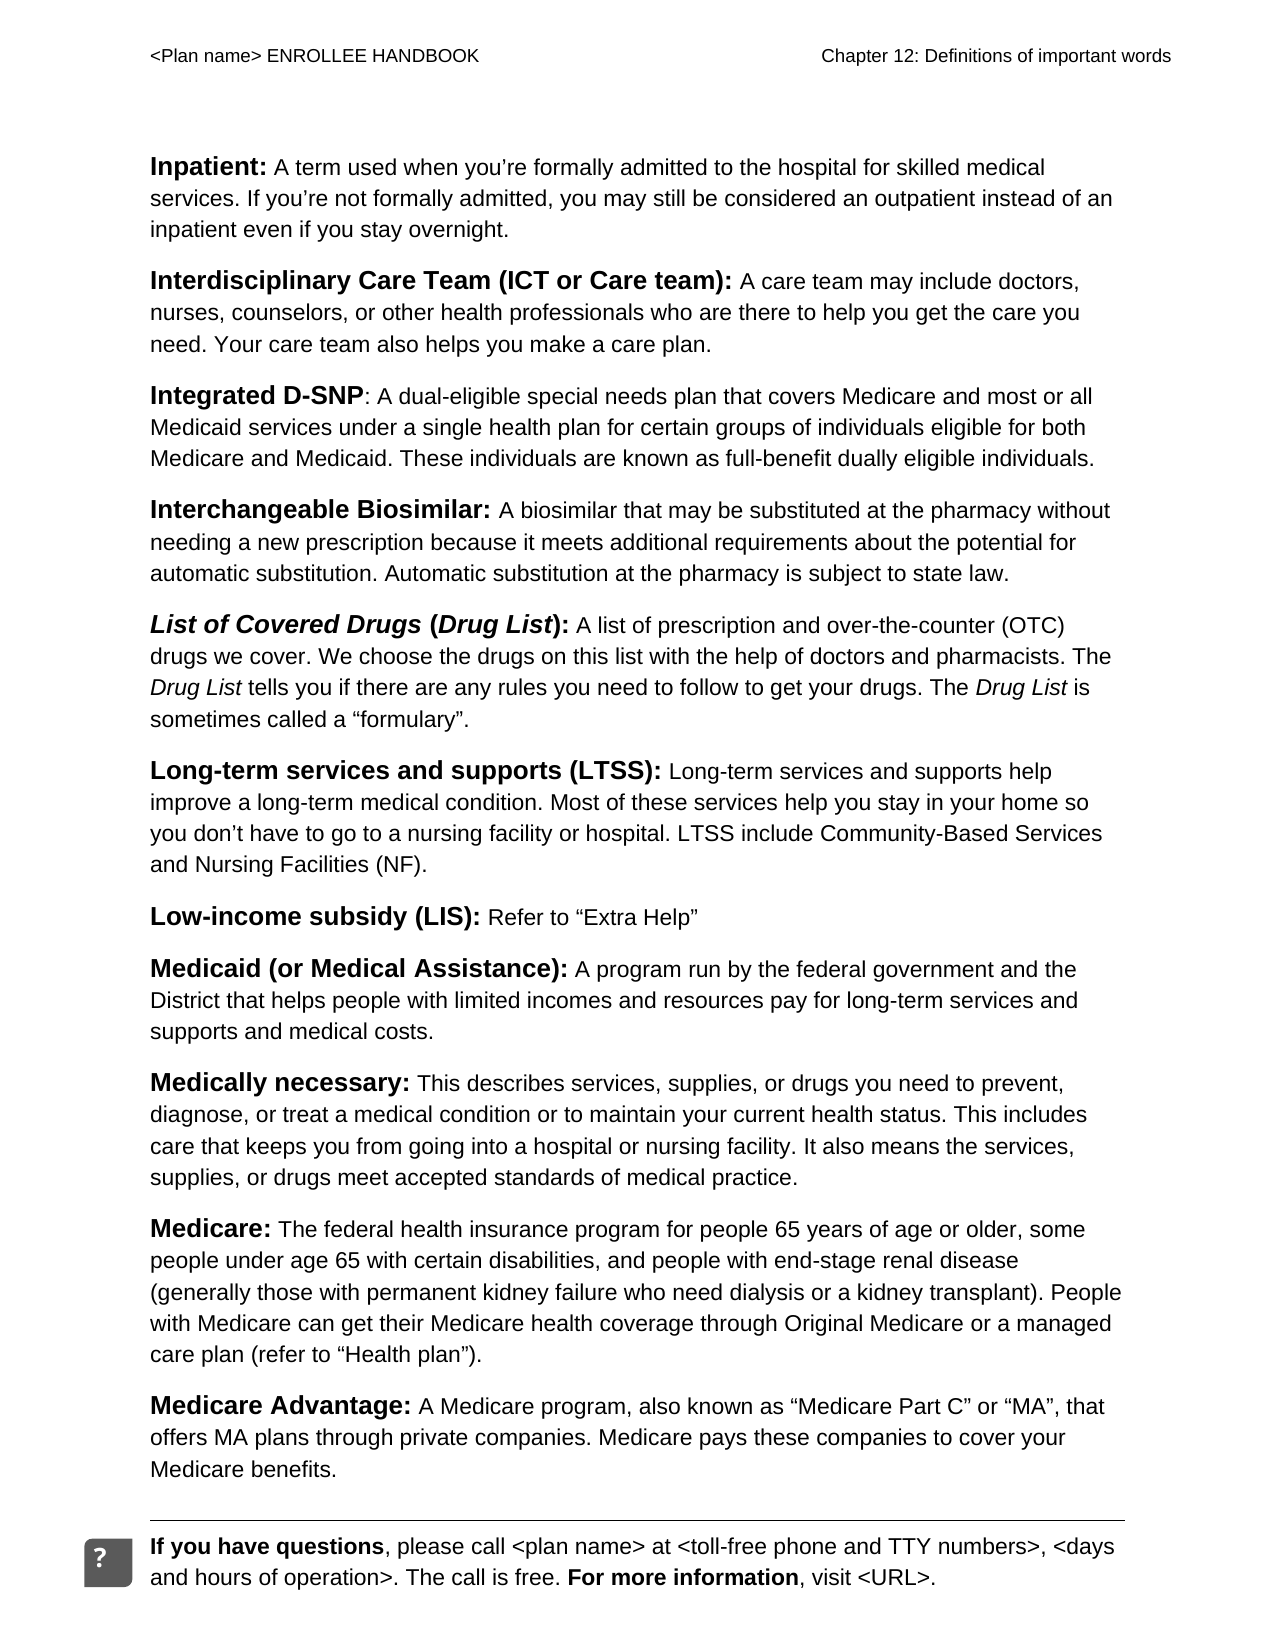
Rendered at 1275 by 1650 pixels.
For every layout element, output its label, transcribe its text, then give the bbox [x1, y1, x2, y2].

subtitle Interdisciplinary Care Team (ICT or Care team): A care team may include doctors, nurses, counselors, or other health professionals who are there to help you get the care you need. Your care team also helps you make a care plan. [150, 264, 1125, 358]
subtitle Medically necessary: This describes services, supplies, or drugs you need to prevent, diagnose, or treat a medical condition or to maintain your current health status. This includes care that keeps you from going into a hospital or nursing facility. It also means the services, supplies, or drugs meet accepted standards of medical practice. [150, 1067, 1125, 1192]
subtitle Medicaid (or Medical Assistance): A program run by the federal government and the District that helps people with limited incomes and resources pay for long-term services and supports and medical costs. [150, 952, 1125, 1046]
subtitle Low-income subsidy (LIS): Refer to “Extra Help” [150, 900, 1125, 931]
subtitle Long-term services and supports (LTSS): Long-term services and supports help improve a long-term medical condition. Most of these services help you stay in your home so you don’t have to go to a nursing facility or hospital. LTSS include Community-Based Services and Nursing Facilities (NF). [150, 754, 1125, 879]
subtitle Medicare: The federal health insurance program for people 65 years of age or older, some people under age 65 with certain disabilities, and people with end-stage renal disease (generally those with permanent kidney failure who need dialysis or a kidney transplant). People with Medicare can get their Medicare health coverage through Original Medicare or a managed care plan (refer to “Health plan”). [150, 1212, 1125, 1369]
subtitle Inpatient: A term used when you’re formally admitted to the hospital for skilled medical services. If you’re not formally admitted, you may still be considered an outpatient instead of an inpatient even if you stay overnight. [150, 150, 1125, 244]
subtitle Medicare Advantage: A Medicare program, also known as “Medicare Part C” or “MA”, that offers MA plans through private companies. Medicare pays these companies to cover your Medicare benefits. [150, 1389, 1125, 1483]
subtitle Integrated D-SNP: A dual-eligible special needs plan that covers Medicare and most or all Medicaid services under a single health plan for certain groups of individuals eligible for both Medicare and Medicaid. These individuals are known as full-benefit dually eligible individuals. [150, 379, 1125, 473]
subtitle List of Covered Drugs (Drug List): A list of prescription and over-the-counter (OTC) drugs we cover. We choose the drugs on this list with the help of doctors and pharmacists. The Drug List tells you if there are any rules you need to follow to get your drugs. The Drug List is sometimes called a “formulary”. [150, 608, 1125, 733]
text Interchangeable Biosimilar: A biosimilar that may be substituted at the pharmacy without needing a new prescription because it meets additional requirements about the potential for automatic substitution. Automatic substitution at the pharmacy is subject to state law. [150, 494, 1125, 587]
